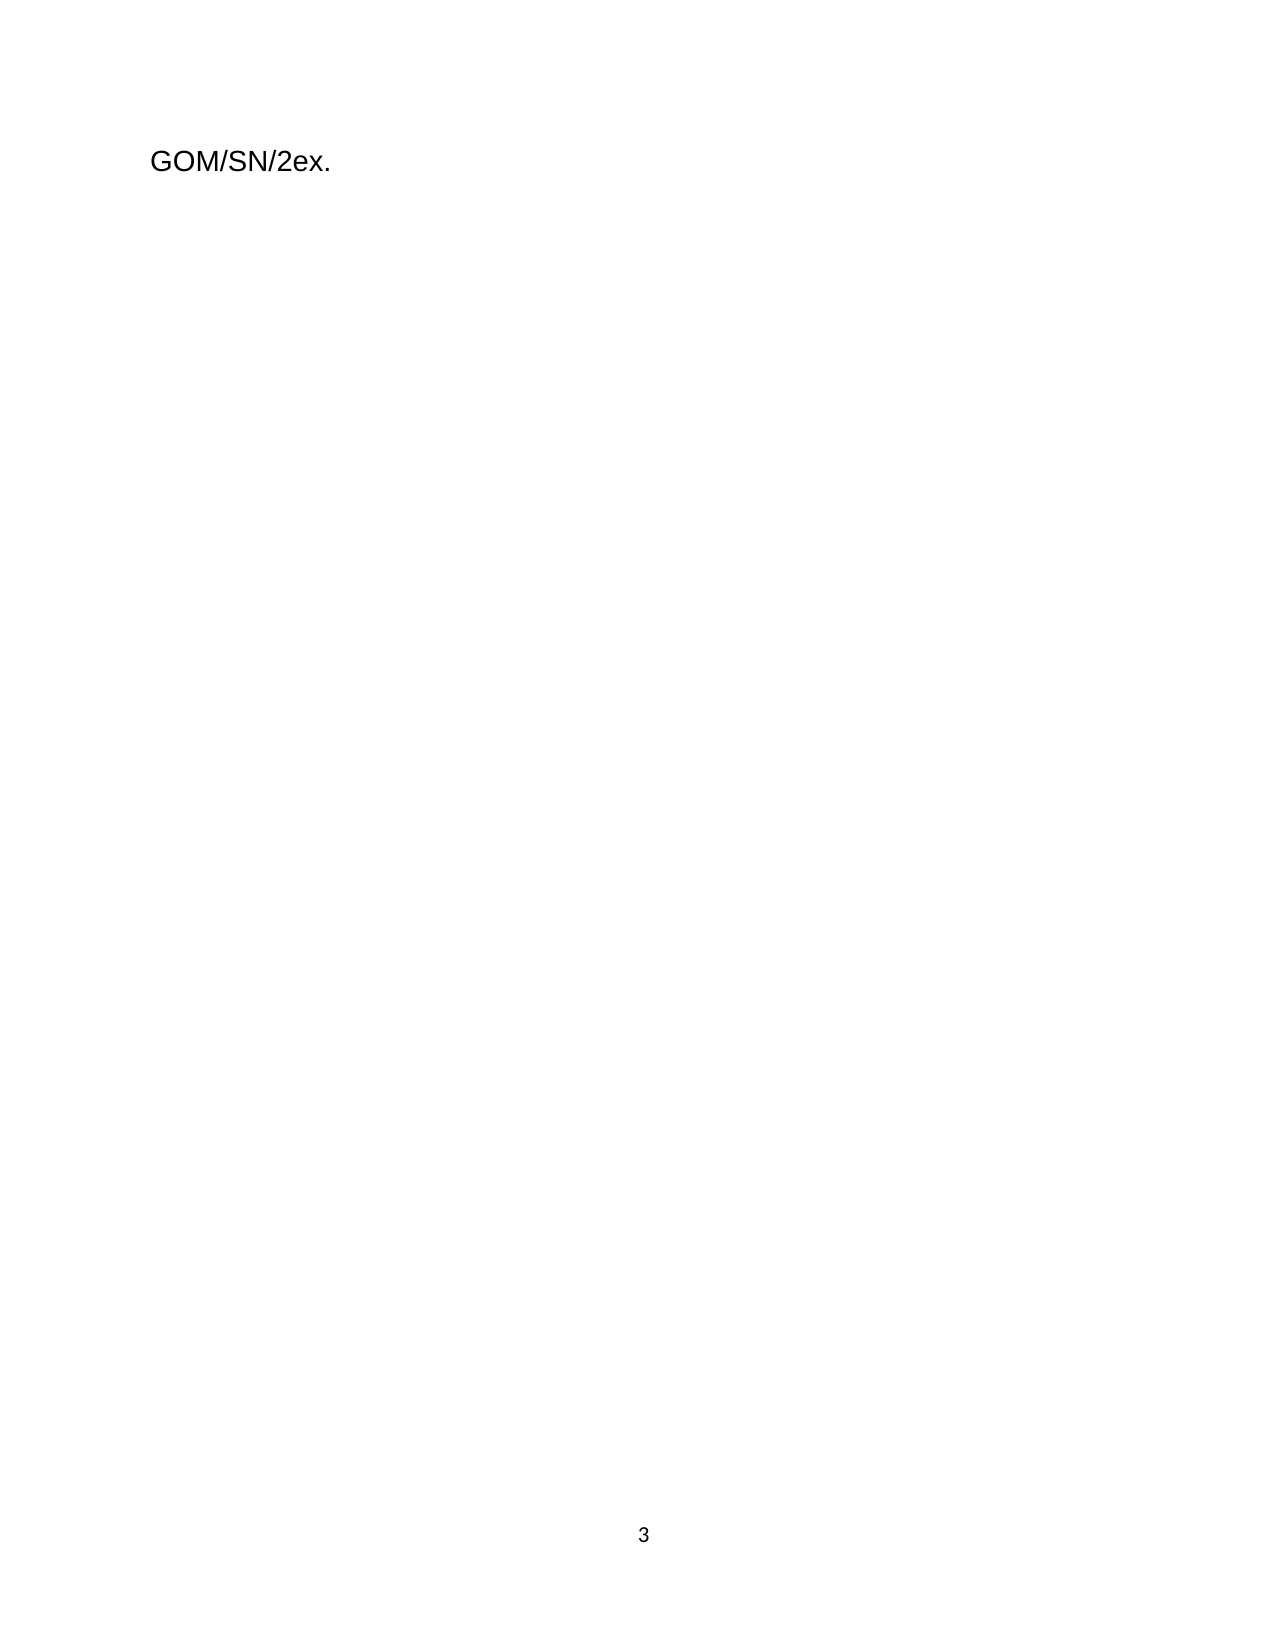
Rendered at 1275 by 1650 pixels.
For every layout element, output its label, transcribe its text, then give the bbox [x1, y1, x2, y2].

text GOM/SN/2ex. [150, 144, 1137, 177]
